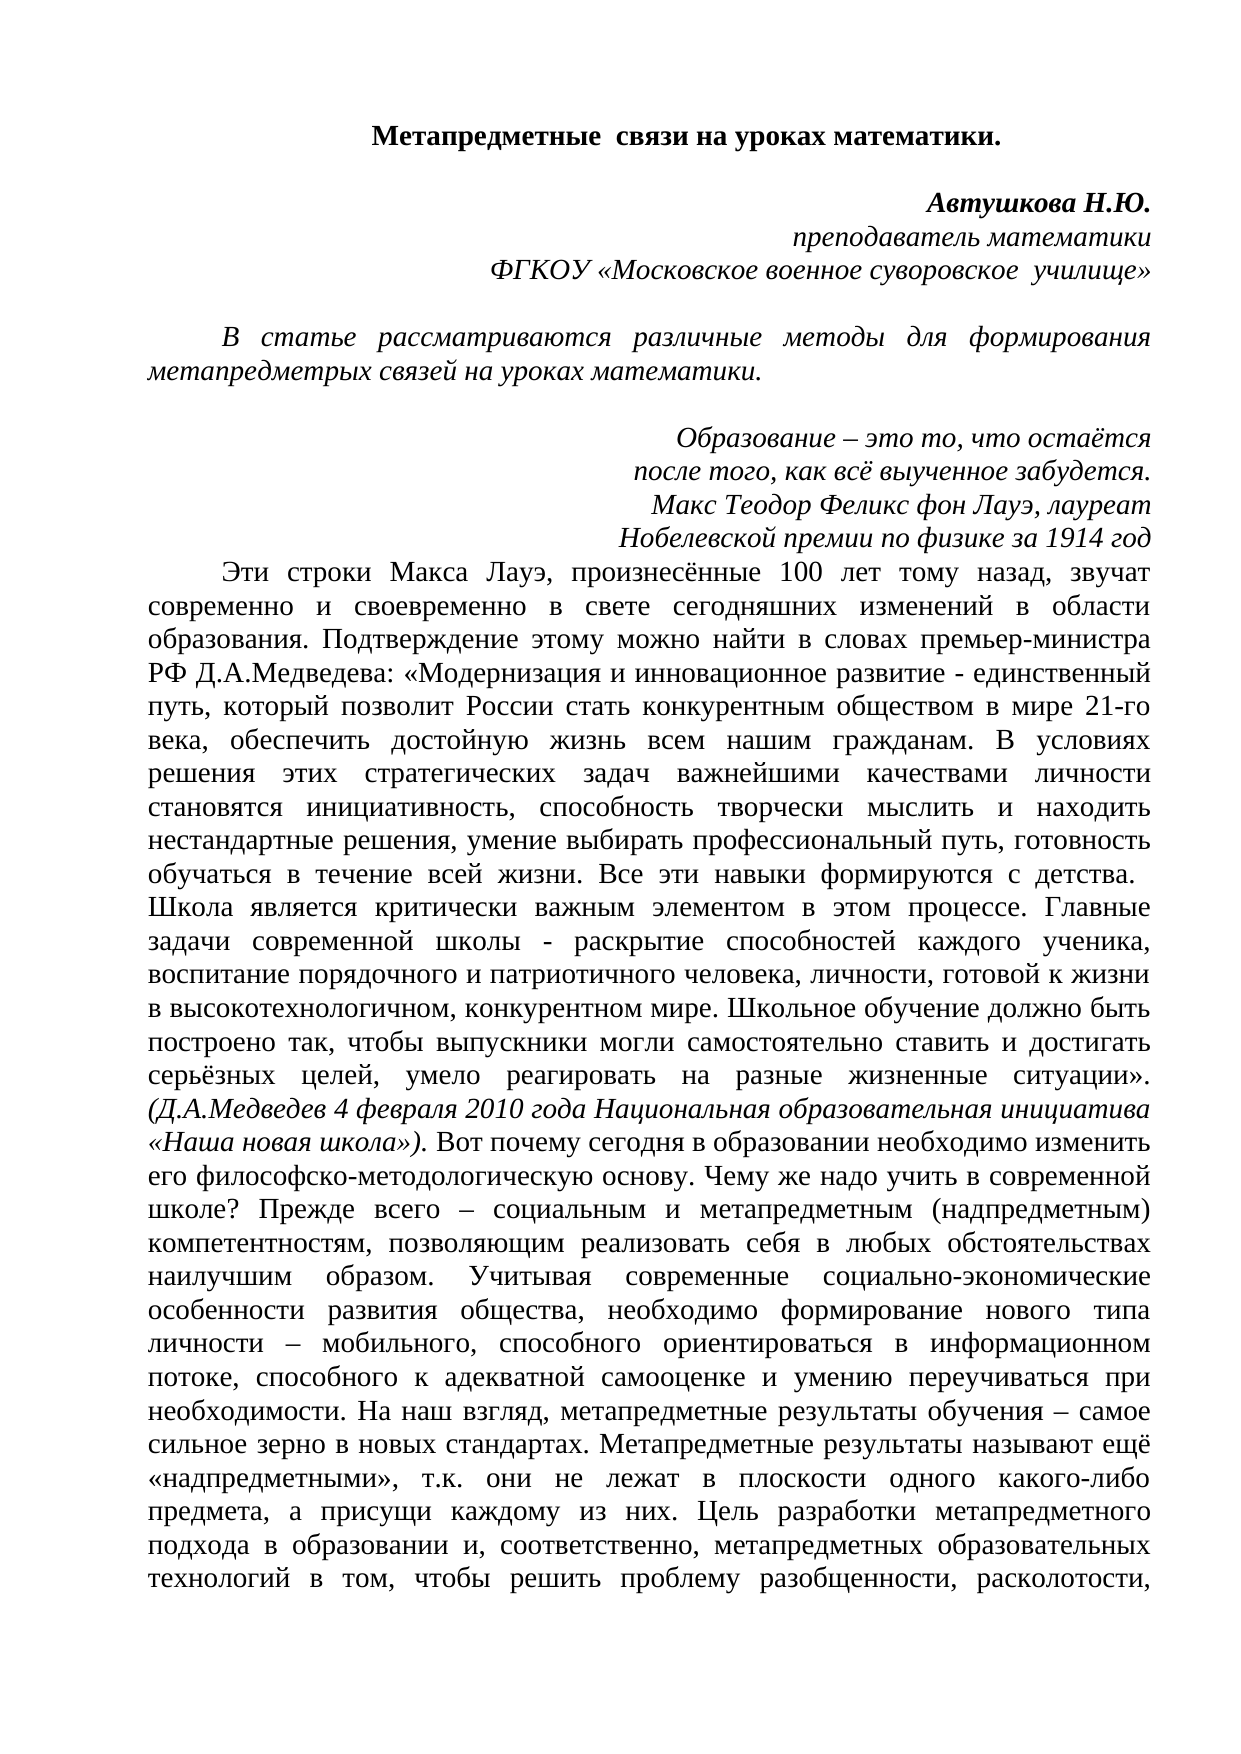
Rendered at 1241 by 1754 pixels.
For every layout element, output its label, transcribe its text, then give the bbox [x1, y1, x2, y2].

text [148, 554, 1152, 1594]
text В статье рассматриваются различные методы для формирования метапредметрых связей на уроках математики. [148, 319, 1152, 386]
text Метапредметные связи на уроках математики. [148, 118, 1152, 152]
text преподаватель математики [753, 219, 1152, 252]
text ФГКОУ «Московское военное суворовское училище» [487, 252, 1152, 286]
text Нобелевской премии по физике за 1914 год [148, 521, 1152, 554]
text Автушкова Н.Ю. [753, 185, 1152, 219]
text Образование – это то, что остаётся [148, 420, 1152, 453]
text после того, как всё выученное забудется. Макс Теодор Феликс фон Лауэ, лауреат [148, 453, 1152, 521]
